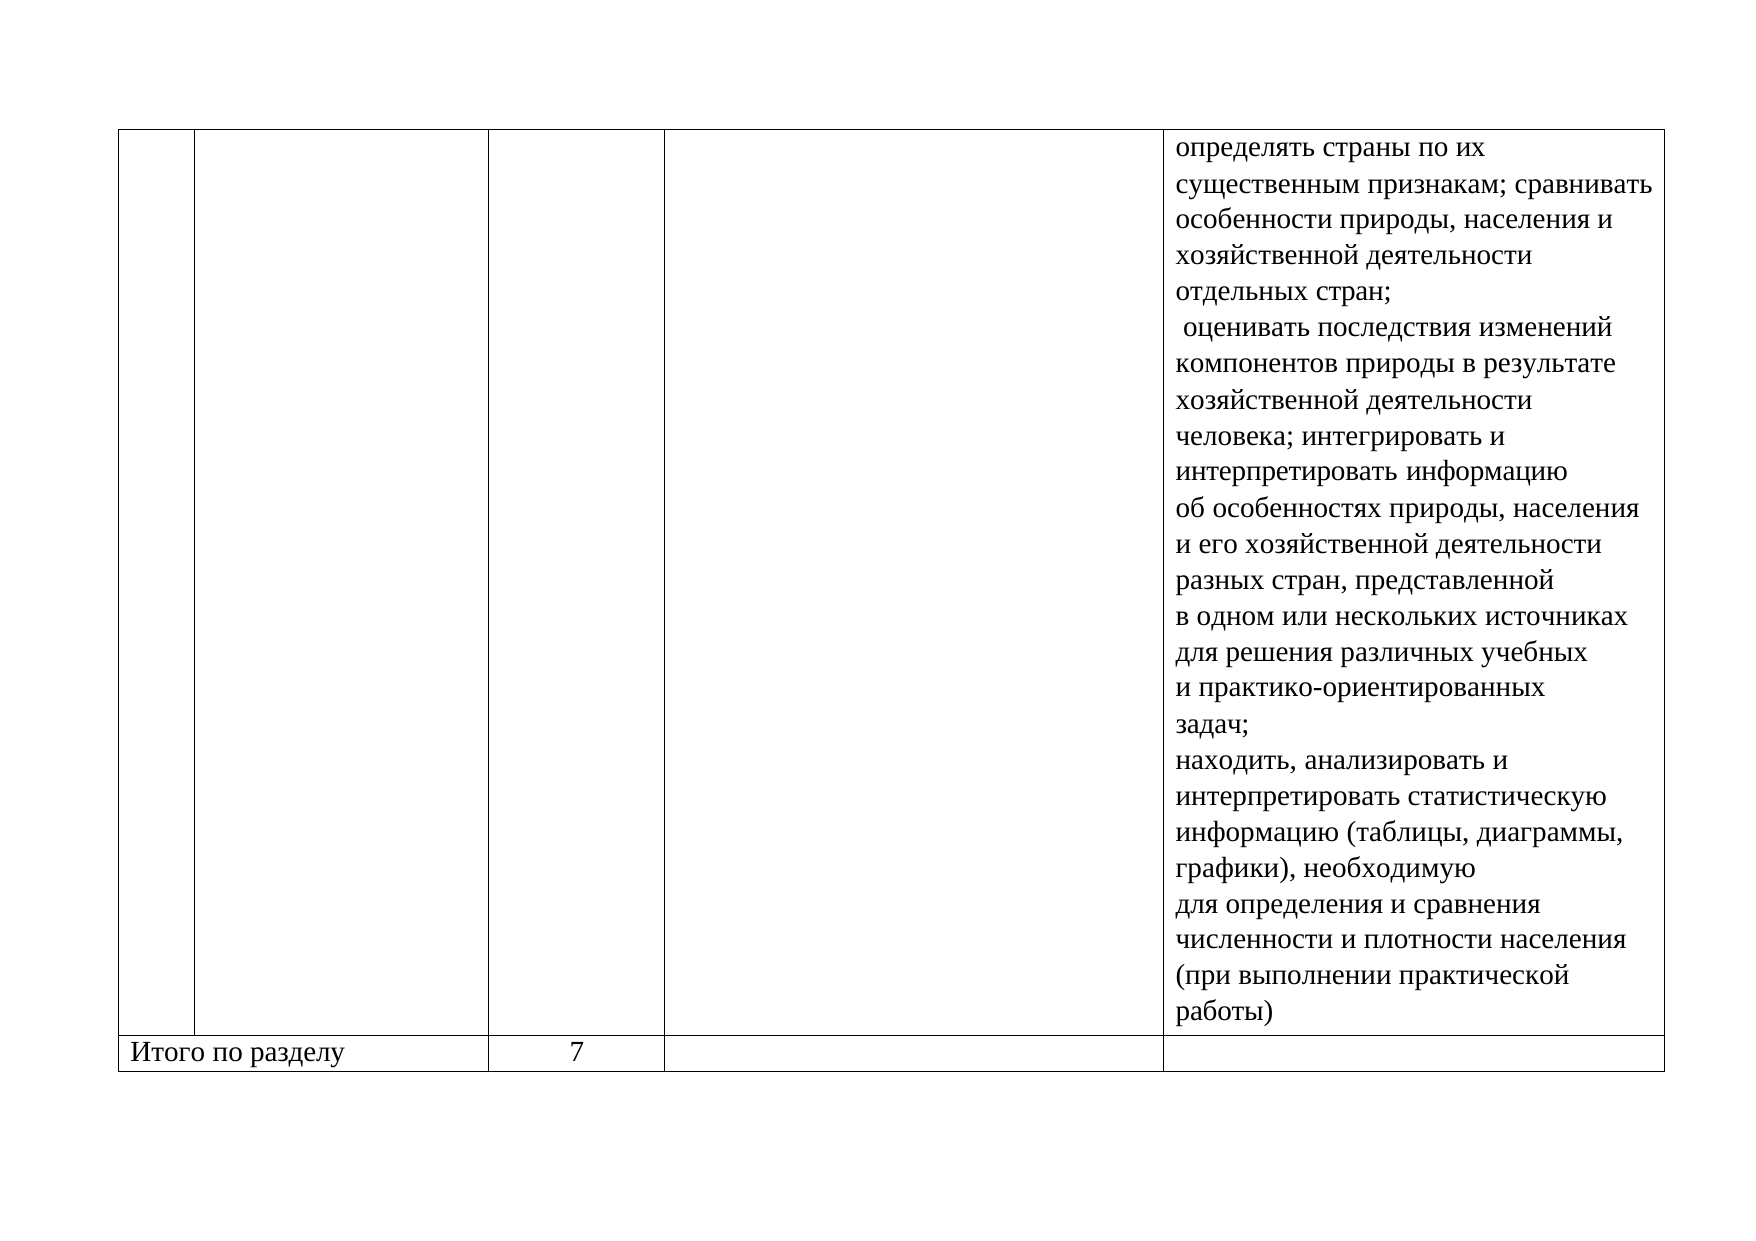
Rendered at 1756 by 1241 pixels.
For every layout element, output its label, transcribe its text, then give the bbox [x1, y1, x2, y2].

table_header [489, 130, 664, 1034]
table_header [665, 130, 1163, 1034]
table_cell [1164, 1036, 1664, 1071]
table_cell [665, 1036, 1163, 1071]
table_cell Итого по разделу [119, 1036, 488, 1071]
table_header определять страны по их существенным признакам; сравнивать особенности природы, населения и хозяйственной деятельности отдельных стран; оценивать последствия изменений компонентов природы в результате хозяйственной деятельности человека; интегрировать и интерпретировать информацию об особенностях природы, населения и его хозяйственной деятельности разных стран, представленной в одном или нескольких источниках для решения различных учебных и практико-ориентированных задач; находить, анализировать и интерпретировать статистическую информацию (таблицы, диаграммы, графики), необходимую для определения и сравнения численности и плотности населения (при выполнении практической работы) [1164, 130, 1664, 1034]
table_cell 7 [489, 1036, 664, 1071]
table_header [195, 130, 488, 1034]
table_header [119, 130, 194, 1034]
